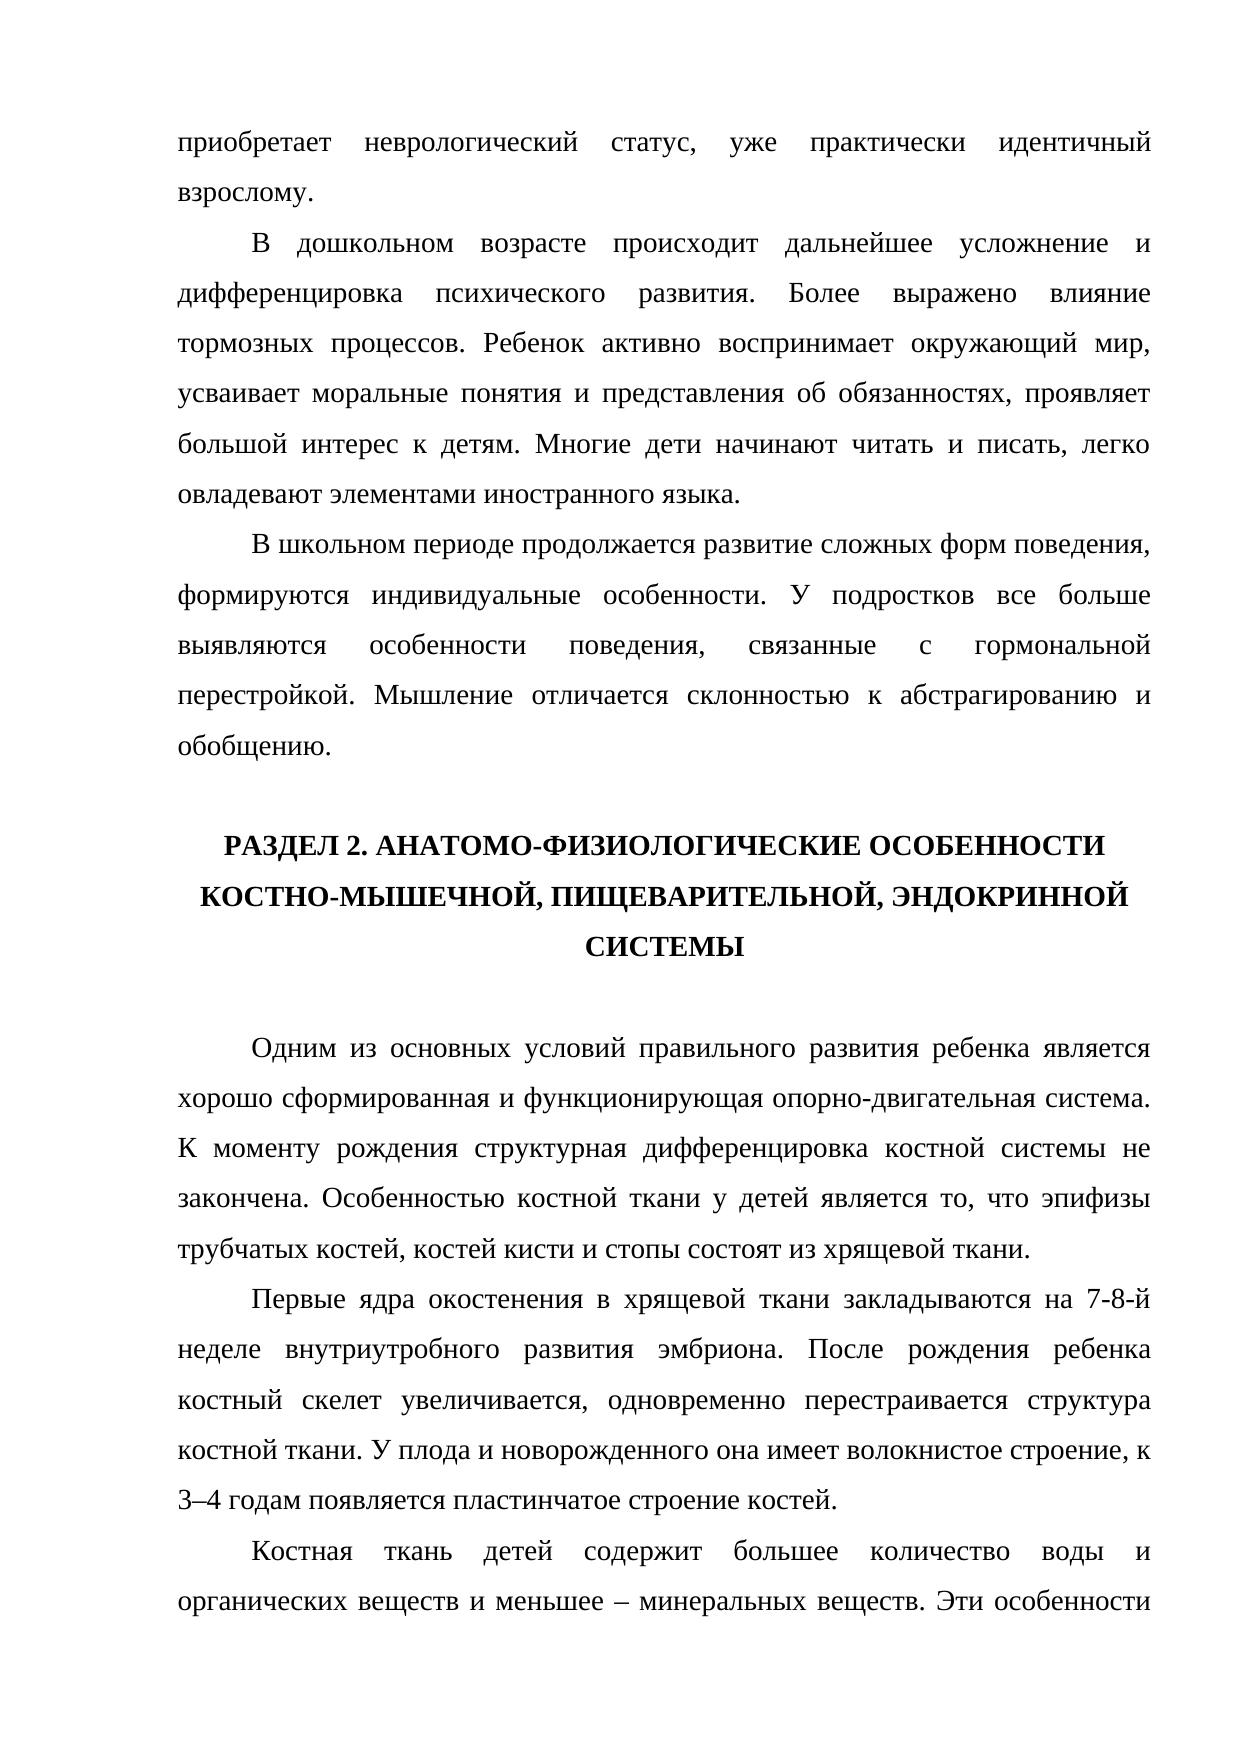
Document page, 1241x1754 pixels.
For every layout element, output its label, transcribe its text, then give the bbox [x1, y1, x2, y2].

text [177, 124, 1152, 208]
text РАЗДЕЛ 2. АНАТОМО-ФИЗИОЛОГИЧЕСКИЕ ОСОБЕННОСТИ КОСТНО-МЫШЕЧНОЙ, ПИЩЕВАРИТЕЛЬНОЙ, ЭНДОКРИННОЙ СИСТЕМЫ [177, 828, 1152, 963]
text В школьном периоде продолжается развитие сложных форм поведения, формируются индивидуальные особенности. У подростков все больше выявляются особенности поведения, связанные с гормональной перестройкой. Мышление отличается склонностью к абстрагированию и обобщению. [177, 527, 1152, 761]
text Первые ядра окостенения в хрящевой ткани закладываются на 7-8-й неделе внутриутробного развития эмбриона. После рождения ребенка костный скелет увеличивается, одновременно перестраивается структура костной ткани. У плода и новорожденного она имеет волокнистое строение, к 3–4 годам появляется пластинчатое строение костей. [177, 1281, 1152, 1516]
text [177, 1533, 1152, 1617]
text Одним из основных условий правильного развития ребенка является хорошо сформированная и функционирующая опорно-двигательная система. К моменту рождения структурная дифференцировка костной системы не закончена. Особенностью костной ткани у детей является то, что эпифизы трубчатых костей, костей кисти и стопы состоят из хрящевой ткани. [177, 1030, 1152, 1264]
text В дошкольном возрасте происходит дальнейшее усложнение и дифференцировка психического развития. Более выражено влияние тормозных процессов. Ребенок активно воспринимает окружающий мир, усваивает моральные понятия и представления об обязанностях, проявляет большой интерес к детям. Многие дети начинают читать и писать, легко овладевают элементами иностранного языка. [177, 225, 1152, 510]
